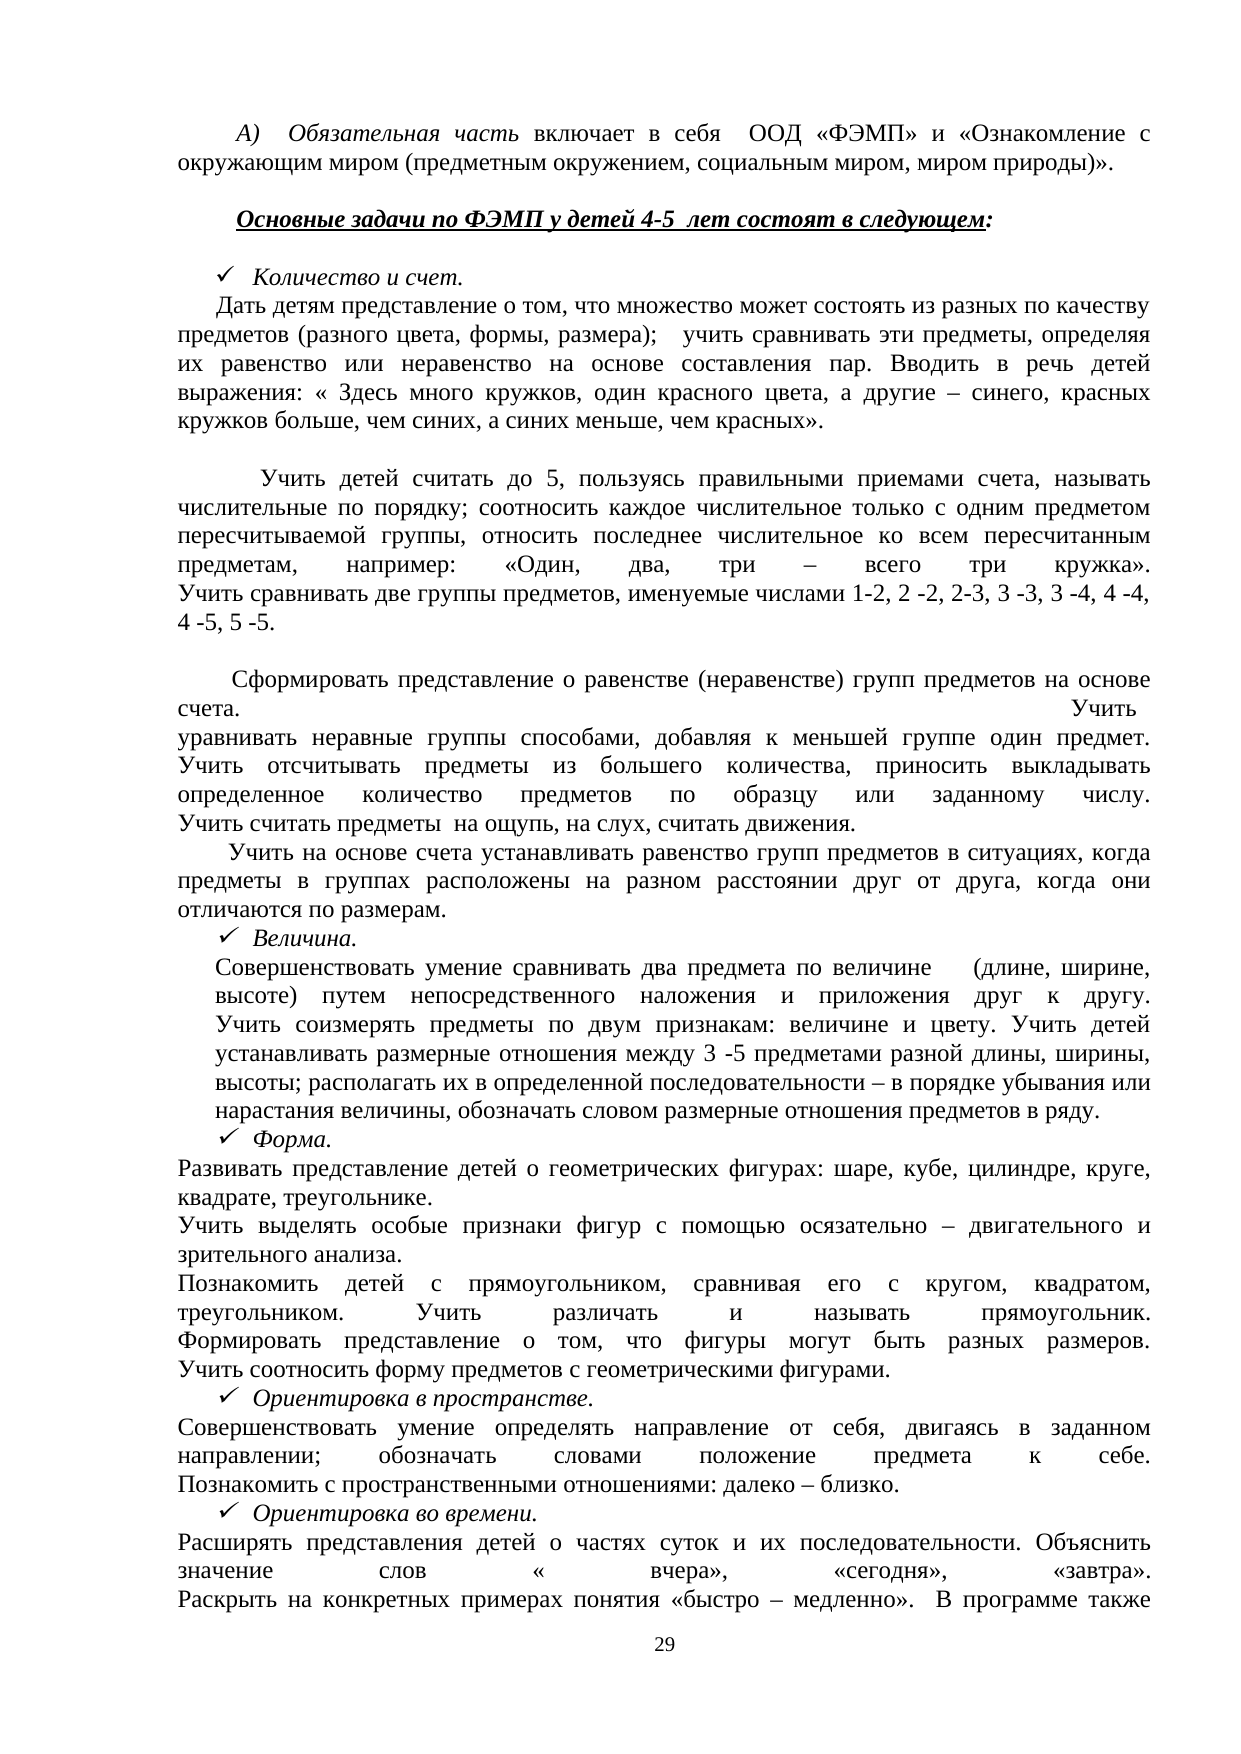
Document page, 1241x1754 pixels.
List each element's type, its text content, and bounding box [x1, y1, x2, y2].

text Учить детей считать до 5, пользуясь правильными приемами счета, называть числительные по порядку; соотносить каждое числительное только с одним предметом пересчитываемой группы, относить последнее числительное ко всем пересчитанным предметам, например: «Один, два, три – всего три кружка». Учить сравнивать две группы предметов, именуемые числами 1-2, 2 -2, 2-3, 3 -3, 3 -4, 4 -4, 4 -5, 5 -5. [177, 463, 1152, 636]
list Величина. [215, 923, 1152, 952]
text Сформировать представление о равенстве (неравенстве) групп предметов на основе счета. Учить уравнивать неравные группы способами, добавляя к меньшей группе один предмет. Учить отсчитывать предметы из большего количества, приносить выкладывать определенное количество предметов по образцу или заданному числу. Учить считать предметы на ощупь, на слух, считать движения. [177, 664, 1152, 837]
list Форма. [215, 1124, 1152, 1153]
list Ориентировка во времени. [215, 1498, 1152, 1527]
text Познакомить детей с прямоугольником, сравнивая его с кругом, квадратом, треугольником. Учить различать и называть прямоугольник. Формировать представление о том, что фигуры могут быть разных размеров. Учить соотносить форму предметов с геометрическими фигурами. [177, 1268, 1152, 1383]
text Учить выделять особые признаки фигур с помощью осязательно – двигательного и зрительного анализа. [177, 1211, 1152, 1268]
text А) Обязательная часть включает в себя ООД «ФЭМП» и «Ознакомление с окружающим миром (предметным окружением, социальным миром, миром природы)». [177, 118, 1152, 176]
list Ориентировка в пространстве. [215, 1383, 1152, 1412]
list Количество и счет. [215, 262, 1152, 291]
text Учить на основе счета устанавливать равенство групп предметов в ситуациях, когда предметы в группах расположены на разном расстоянии друг от друга, когда они отличаются по размерам. [177, 837, 1152, 923]
text Совершенствовать умение сравнивать два предмета по величине (длине, ширине, высоте) путем непосредственного наложения и приложения друг к другу. Учить соизмерять предметы по двум признакам: величине и цвету. Учить детей устанавливать размерные отношения между 3 -5 предметами разной длины, ширины, высоты; располагать их в определенной последовательности – в порядке убывания или нарастания величины, обозначать словом размерные отношения предметов в ряду. [215, 952, 1152, 1124]
text Основные задачи по ФЭМП у детей 4-5 лет состоят в следующем: [177, 204, 1152, 233]
text Развивать представление детей о геометрических фигурах: шаре, кубе, цилиндре, круге, квадрате, треугольнике. [177, 1153, 1152, 1211]
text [177, 1527, 1152, 1613]
text Дать детям представление о том, что множество может состоять из разных по качеству предметов (разного цвета, формы, размера); учить сравнивать эти предметы, определяя их равенство или неравенство на основе составления пар. Вводить в речь детей выражения: « Здесь много кружков, один красного цвета, а другие – синего, красных кружков больше, чем синих, а синих меньше, чем красных». [177, 291, 1152, 434]
text Совершенствовать умение определять направление от себя, двигаясь в заданном направлении; обозначать словами положение предмета к себе. Познакомить с пространственными отношениями: далеко – близко. [177, 1412, 1152, 1498]
